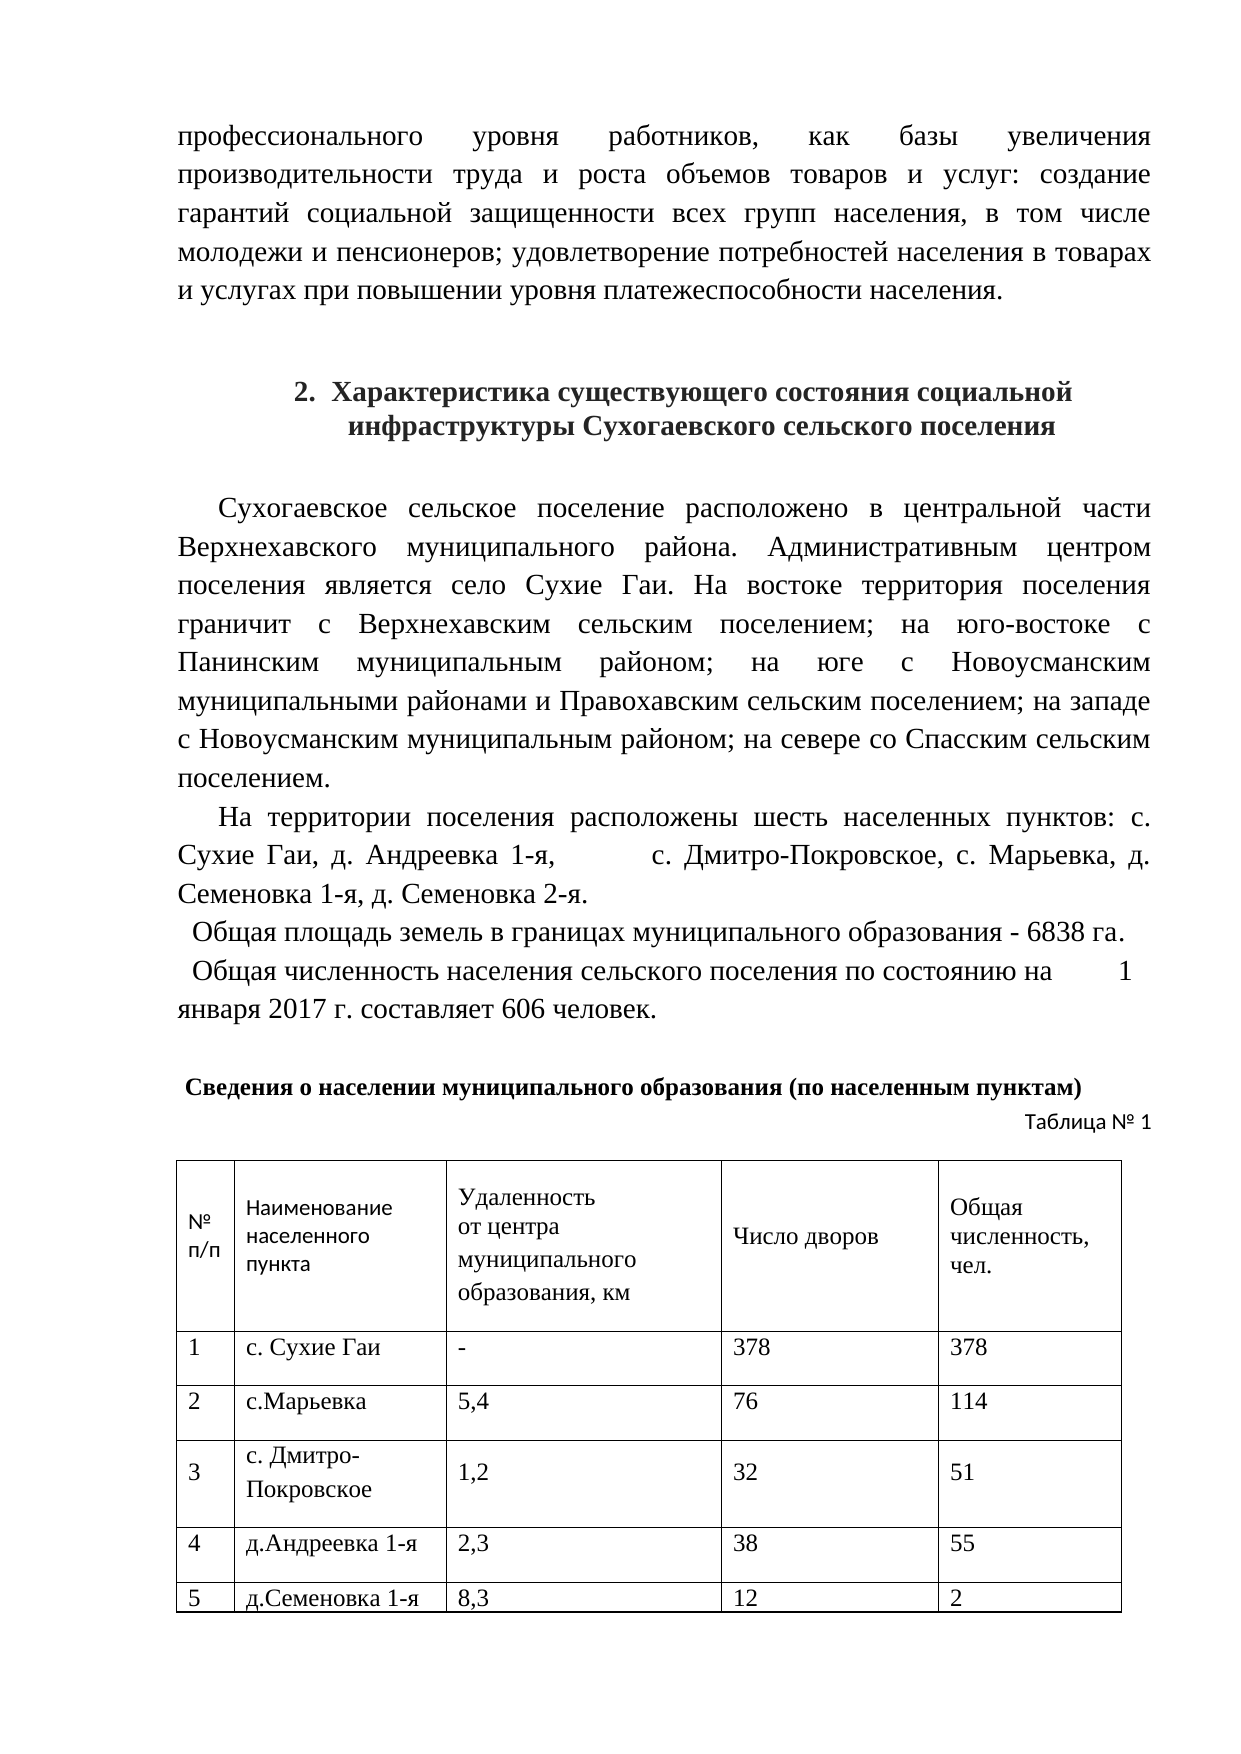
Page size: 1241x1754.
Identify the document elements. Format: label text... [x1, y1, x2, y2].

table_cell 76 [722, 1386, 938, 1439]
table_cell 2,3 [447, 1528, 721, 1582]
list Характеристика существующего состояния социальной инфраструктуры Сухогаевского сельского поселения [215, 374, 1152, 441]
table_header Число дворов [722, 1161, 938, 1331]
table_cell 378 [722, 1332, 938, 1385]
table_cell 5 [177, 1583, 234, 1611]
table_cell 2 [939, 1583, 1121, 1611]
table_cell 114 [939, 1386, 1121, 1439]
table_cell 378 [939, 1332, 1121, 1385]
table_cell с. Дмитро-Покровское [235, 1441, 446, 1527]
table_cell с.Марьевка [235, 1386, 446, 1439]
table_cell д.Андреевка 1-я [235, 1528, 446, 1582]
table_cell д.Семеновка 1-я [235, 1583, 446, 1611]
table_cell 12 [722, 1583, 938, 1611]
table_header Удаленность от центра муниципального образования, км [447, 1161, 721, 1331]
text Таблица № 1 [177, 1107, 1152, 1135]
text расположено в центральной части Верхнехавского муниципального района. Административным центром поселения является село Сухие Гаи. На востоке территория поселения граничит с Верхнехавским сельским поселением; на юго-востоке с Панинским муниципальным районом; на юге с Новоусманским муниципальными районами и Правохавским сельским поселением; на западе с Новоусманским муниципальным районом; на севере со Спасским сельским поселением. [177, 490, 1152, 794]
table_cell 32 [722, 1441, 938, 1527]
table_cell с. Сухие Гаи [235, 1332, 446, 1385]
text Общая численность населения сельского поселения по состоянию на 1 января 2017 г. составляет 606 человек. [177, 953, 1152, 1025]
table_cell 1 [177, 1332, 234, 1385]
text На территории поселения расположены шесть населенных пунктов: с. Сухие Гаи, д. Андреевка 1-я, с. Дмитро-Покровское, с. Марьевка, д. Семеновка 1-я, д. Семеновка 2-я. [177, 799, 1152, 909]
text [177, 118, 1152, 306]
table_header Общая численность, чел. [939, 1161, 1121, 1331]
table_cell - [447, 1332, 721, 1385]
table_header № п/п [177, 1161, 234, 1331]
table_cell 51 [939, 1441, 1121, 1527]
text Сведения о населении муниципального образования (по населенным пунктам) [177, 1068, 1152, 1102]
table_cell 5,4 [447, 1386, 721, 1439]
table_cell 1,2 [447, 1441, 721, 1527]
table_cell 8,3 [447, 1583, 721, 1611]
table_cell 2 [177, 1386, 234, 1439]
table_cell 38 [722, 1528, 938, 1582]
table_cell 55 [939, 1528, 1121, 1582]
table_cell 4 [177, 1528, 234, 1582]
table_cell 3 [177, 1441, 234, 1527]
text Общая площадь земель в границах муниципального образования - 6838 га. [177, 914, 1152, 948]
table_header Наименование населенного пункта [235, 1161, 446, 1331]
